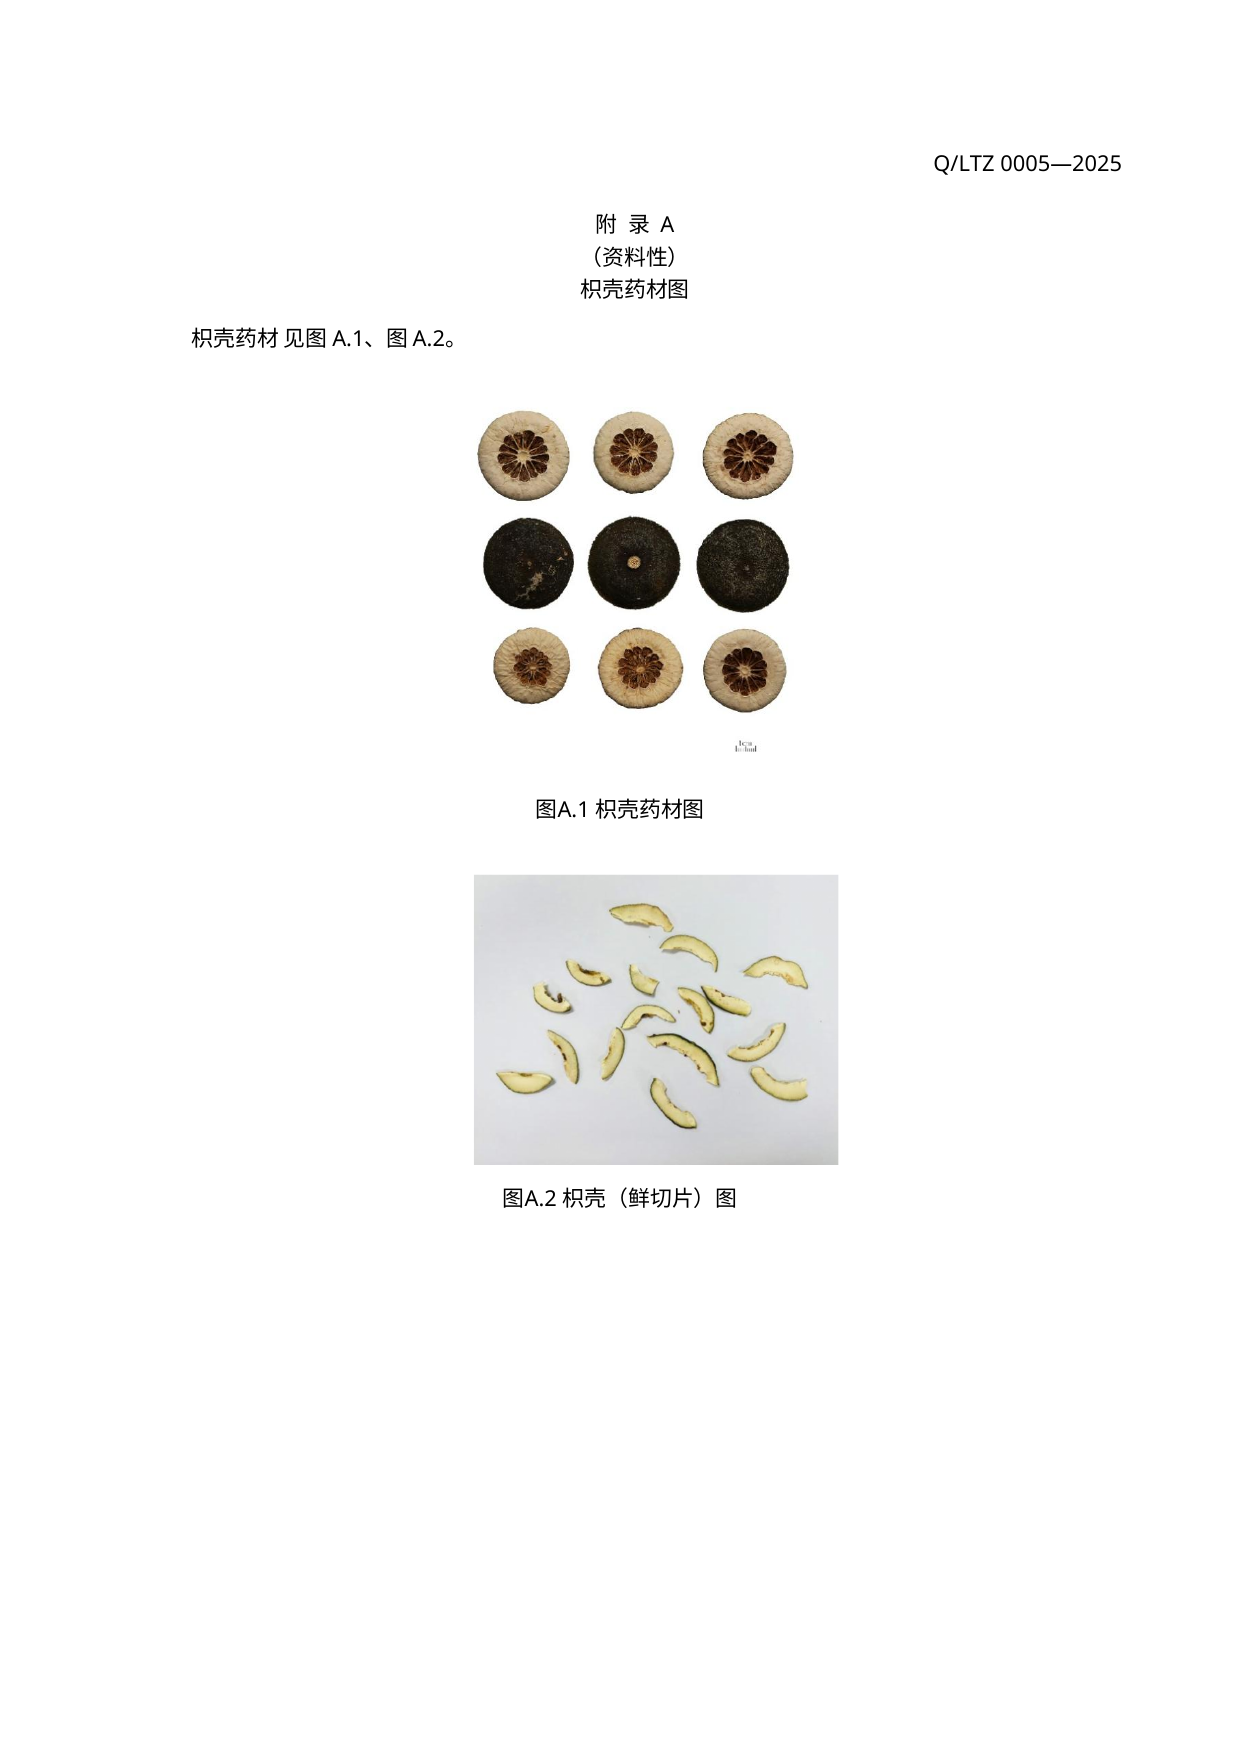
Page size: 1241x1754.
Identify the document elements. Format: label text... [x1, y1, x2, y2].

picture [474, 875, 839, 1165]
text 枳壳（鲜切片）图 [148, 1181, 1122, 1213]
picture [427, 353, 843, 769]
text 枳壳药材 见图A.1、图A.2。 [148, 321, 1122, 353]
text （资料性） 枳壳药材图 [148, 207, 1122, 304]
text 枳壳药材图 [148, 792, 1122, 823]
